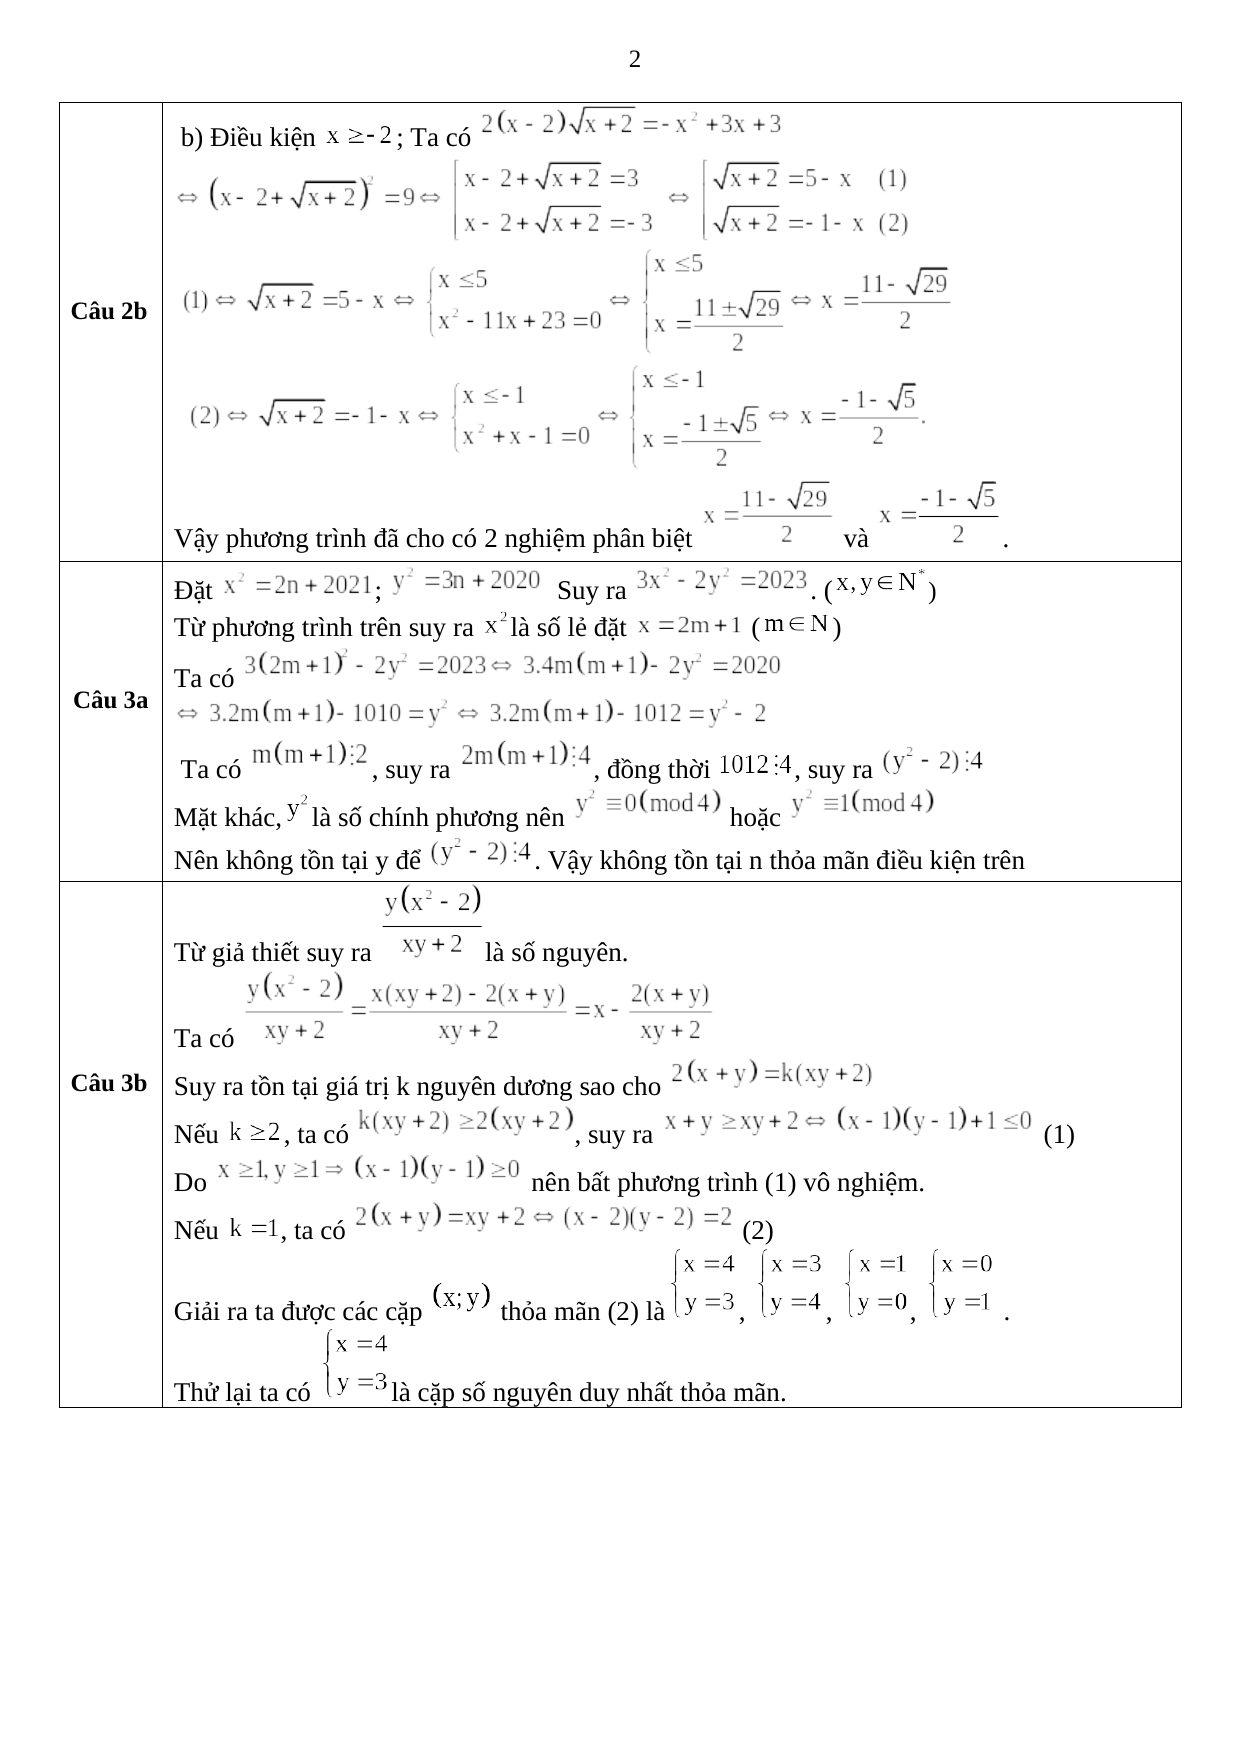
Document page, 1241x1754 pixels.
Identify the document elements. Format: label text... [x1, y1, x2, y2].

table_cell Câu 2b [60, 103, 162, 561]
table_cell Câu 3b [60, 882, 162, 1407]
table_cell Đặt ; Suy ra . () Từ phương trình trên suy ra là số lẻ đặt () Ta có Ta có , suy ra , đồng thời , suy ra Mặt khác,là số chính phương nên hoặc Nên không tồn tại y để . Vậy không tồn tại n thỏa mãn điều kiện trên [163, 562, 1181, 881]
table_cell Câu 3a [60, 562, 162, 881]
table_cell Từ giả thiết suy ra là số nguyên. Ta có Suy ra tồn tại giá trị k nguyên dương sao cho Nếu , ta có , suy ra (1) Do nên bất phương trình (1) vô nghiệm. Nếu , ta có (2) Giải ra ta được các cặp thỏa mãn (2) là, , , . Thử lại ta có là cặp số nguyên duy nhất thỏa mãn. [163, 882, 1181, 1407]
table_cell b) Điều kiện ; Ta có Vậy phương trình đã cho có 2 nghiệm phân biệt và . [163, 103, 1181, 561]
